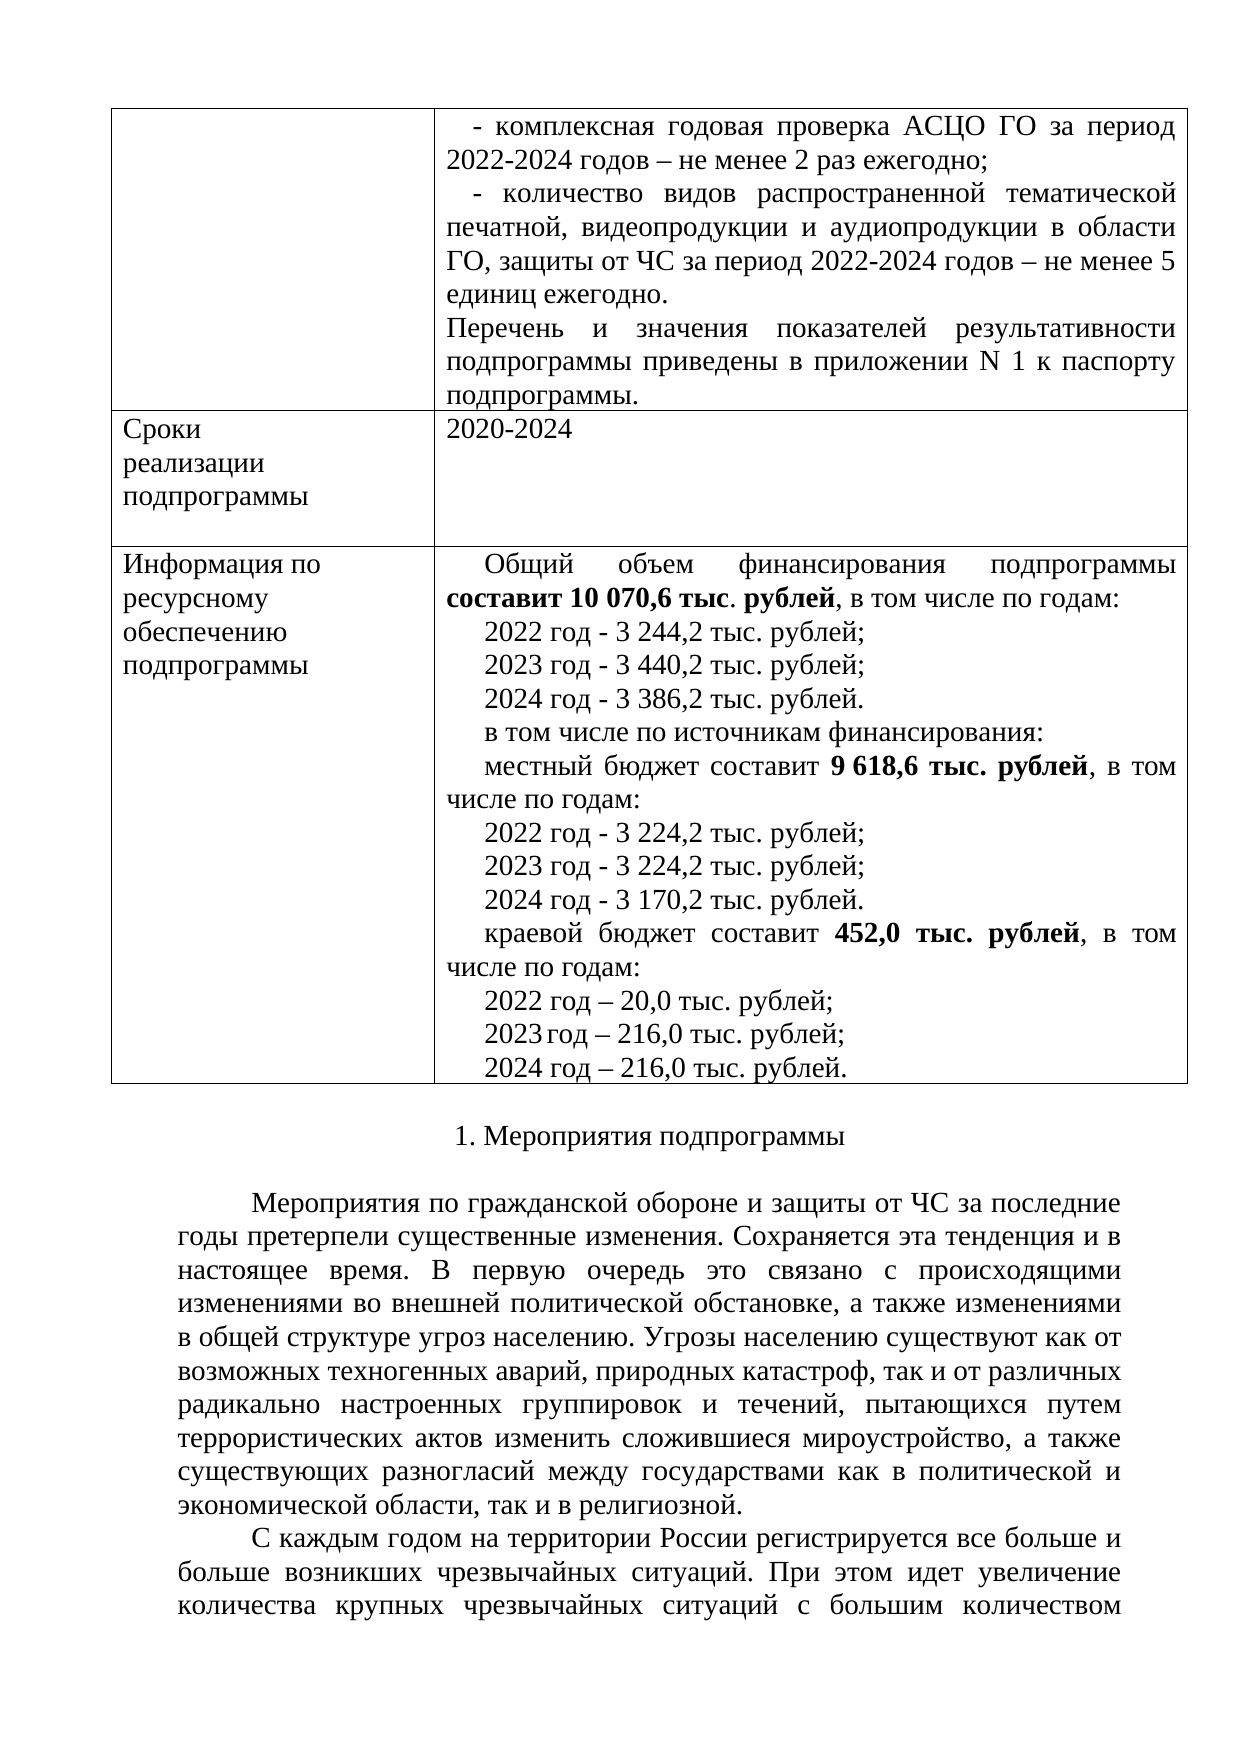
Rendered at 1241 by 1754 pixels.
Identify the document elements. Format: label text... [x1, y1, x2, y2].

text 1. Мероприятия подпрограммы [177, 1118, 1122, 1151]
table_cell Информация по ресурсному обеспечению подпрограммы [112, 547, 434, 1083]
table_cell 2020-2024 [435, 411, 1187, 546]
table_cell Общий объем финансирования подпрограммы составит 10 070,6 тыс. рублей, в том числе по годам: 2022 год - 3 244,2 тыс. рублей; 2023 год - 3 440,2 тыс. рублей; 2024 год - 3 386,2 тыс. рублей. в том числе по источникам финансирования: местный бюджет составит 9 618,6 тыс. рублей, в том числе по годам: 2022 год - 3 224,2 тыс. рублей; 2023 год - 3 224,2 тыс. рублей; 2024 год - 3 170,2 тыс. рублей. краевой бюджет составит 452,0 тыс. рублей, в том числе по годам: 2022 год – 20,0 тыс. рублей; год – 216,0 тыс. рублей; 2024 год – 216,0 тыс. рублей. [435, 547, 1187, 1083]
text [177, 1520, 1122, 1621]
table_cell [435, 109, 1187, 410]
text Мероприятия по гражданской обороне и защиты от ЧС за последние годы претерпели существенные изменения. Сохраняется эта тенденция и в настоящее время. В первую очередь это связано с происходящими изменениями во внешней политической обстановке, а также изменениями в общей структуре угроз населению. Угрозы населению существуют как от возможных техногенных аварий, природных катастроф, так и от различных радикально настроенных группировок и течений, пытающихся путем террористических актов изменить сложившиеся мироустройство, а также существующих разногласий между государствами как в политической и экономической области, так и в религиозной. [177, 1185, 1122, 1520]
table_cell Сроки реализации подпрограммы [112, 411, 434, 546]
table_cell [112, 109, 434, 410]
